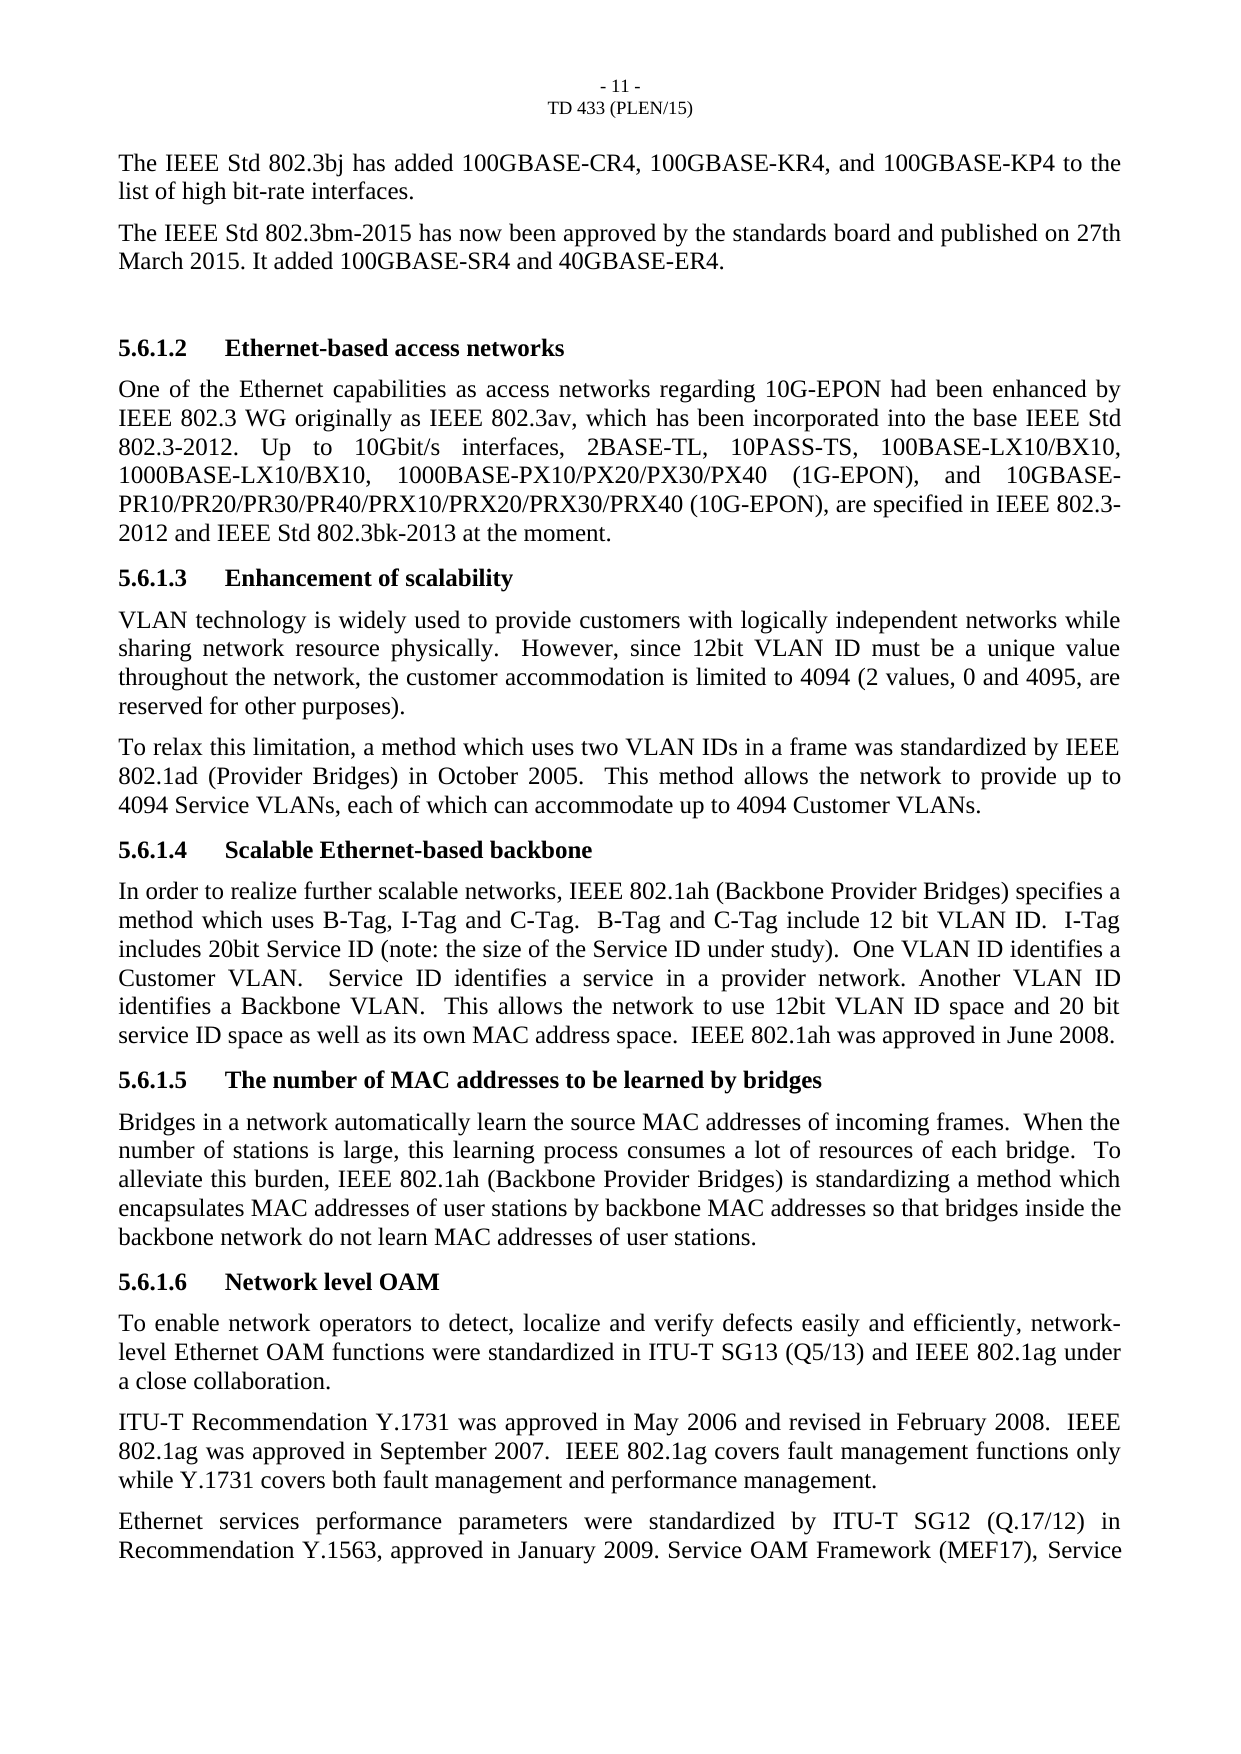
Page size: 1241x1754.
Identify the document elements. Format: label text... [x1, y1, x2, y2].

text The IEEE Std 802.3bj has added 100GBASE-CR4, 100GBASE-KR4, and 100GBASE-KP4 to the list of high bit-rate interfaces. [118, 148, 1122, 205]
text VLAN technology is widely used to provide customers with logically independent networks while sharing network resource physically. However, since 12bit VLAN ID must be a unique value throughout the network, the customer accommodation is limited to 4094 (2 values, 0 and 4095, are reserved for other purposes). [118, 605, 1122, 720]
subtitle Network level OAM [118, 1267, 1122, 1296]
subtitle The number of MAC addresses to be learned by bridges [118, 1066, 1122, 1094]
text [118, 1506, 1122, 1563]
text The IEEE Std 802.3bm-2015 has now been approved by the standards board and published on 27th March 2015. It added 100GBASE-SR4 and 40GBASE-ER4. [118, 218, 1122, 275]
text To relax this limitation, a method which uses two VLAN IDs in a frame was standardized by IEEE 802.1ad (Provider Bridges) in October 2005. This method allows the network to provide up to 4094 Service VLANs, each of which can accommodate up to 4094 Customer VLANs. [118, 732, 1122, 818]
subtitle Scalable Ethernet-based backbone [118, 835, 1122, 864]
text In order to realize further scalable networks, IEEE 802.1ah (Backbone Provider Bridges) specifies a method which uses B-Tag, I-Tag and C-Tag. B-Tag and C-Tag include 12 bit VLAN ID. I-Tag includes 20bit Service ID (note: the size of the Service ID under study). One VLAN ID identifies a Customer VLAN. Service ID identifies a service in a provider network. Another VLAN ID identifies a Backbone VLAN. This allows the network to use 12bit VLAN ID space and 20 bit service ID space as well as its own MAC address space. IEEE 802.1ah was approved in June 2008. [118, 876, 1122, 1049]
text ITU-T Recommendation Y.1731 was approved in May 2006 and revised in February 2008. IEEE 802.1ag was approved in September 2007. IEEE 802.1ag covers fault management functions only while Y.1731 covers both fault management and performance management. [118, 1407, 1122, 1493]
text One of the Ethernet capabilities as access networks regarding 10G-EPON had been enhanced by IEEE 802.3 WG originally as IEEE 802.3av, which has been incorporated into the base IEEE Std 802.3-2012. Up to 10Gbit/s interfaces, 2BASE-TL, 10PASS-TS, 100BASE-LX10/BX10, 1000BASE-LX10/BX10, 1000BASE-PX10/PX20/PX30/PX40 (1G-EPON), and 10GBASE-PR10/PR20/PR30/PR40/PRX10/PRX20/PRX30/PRX40 (10G-EPON), are specified in IEEE 802.3-2012 and IEEE Std 802.3bk-2013 at the moment. [118, 374, 1122, 547]
subtitle Enhancement of scalability [118, 563, 1122, 592]
subtitle Ethernet-based access networks [118, 333, 1122, 362]
text To enable network operators to detect, localize and verify defects easily and efficiently, network-level Ethernet OAM functions were standardized in ITU-T SG13 (Q5/13) and IEEE 802.1ag under a close collaboration. [118, 1308, 1122, 1395]
text Bridges in a network automatically learn the source MAC addresses of incoming frames. When the number of stations is large, this learning process consumes a lot of resources of each bridge. To alleviate this burden, IEEE 802.1ah (Backbone Provider Bridges) is standardizing a method which encapsulates MAC addresses of user stations by backbone MAC addresses so that bridges inside the backbone network do not learn MAC addresses of user stations. [118, 1107, 1122, 1251]
